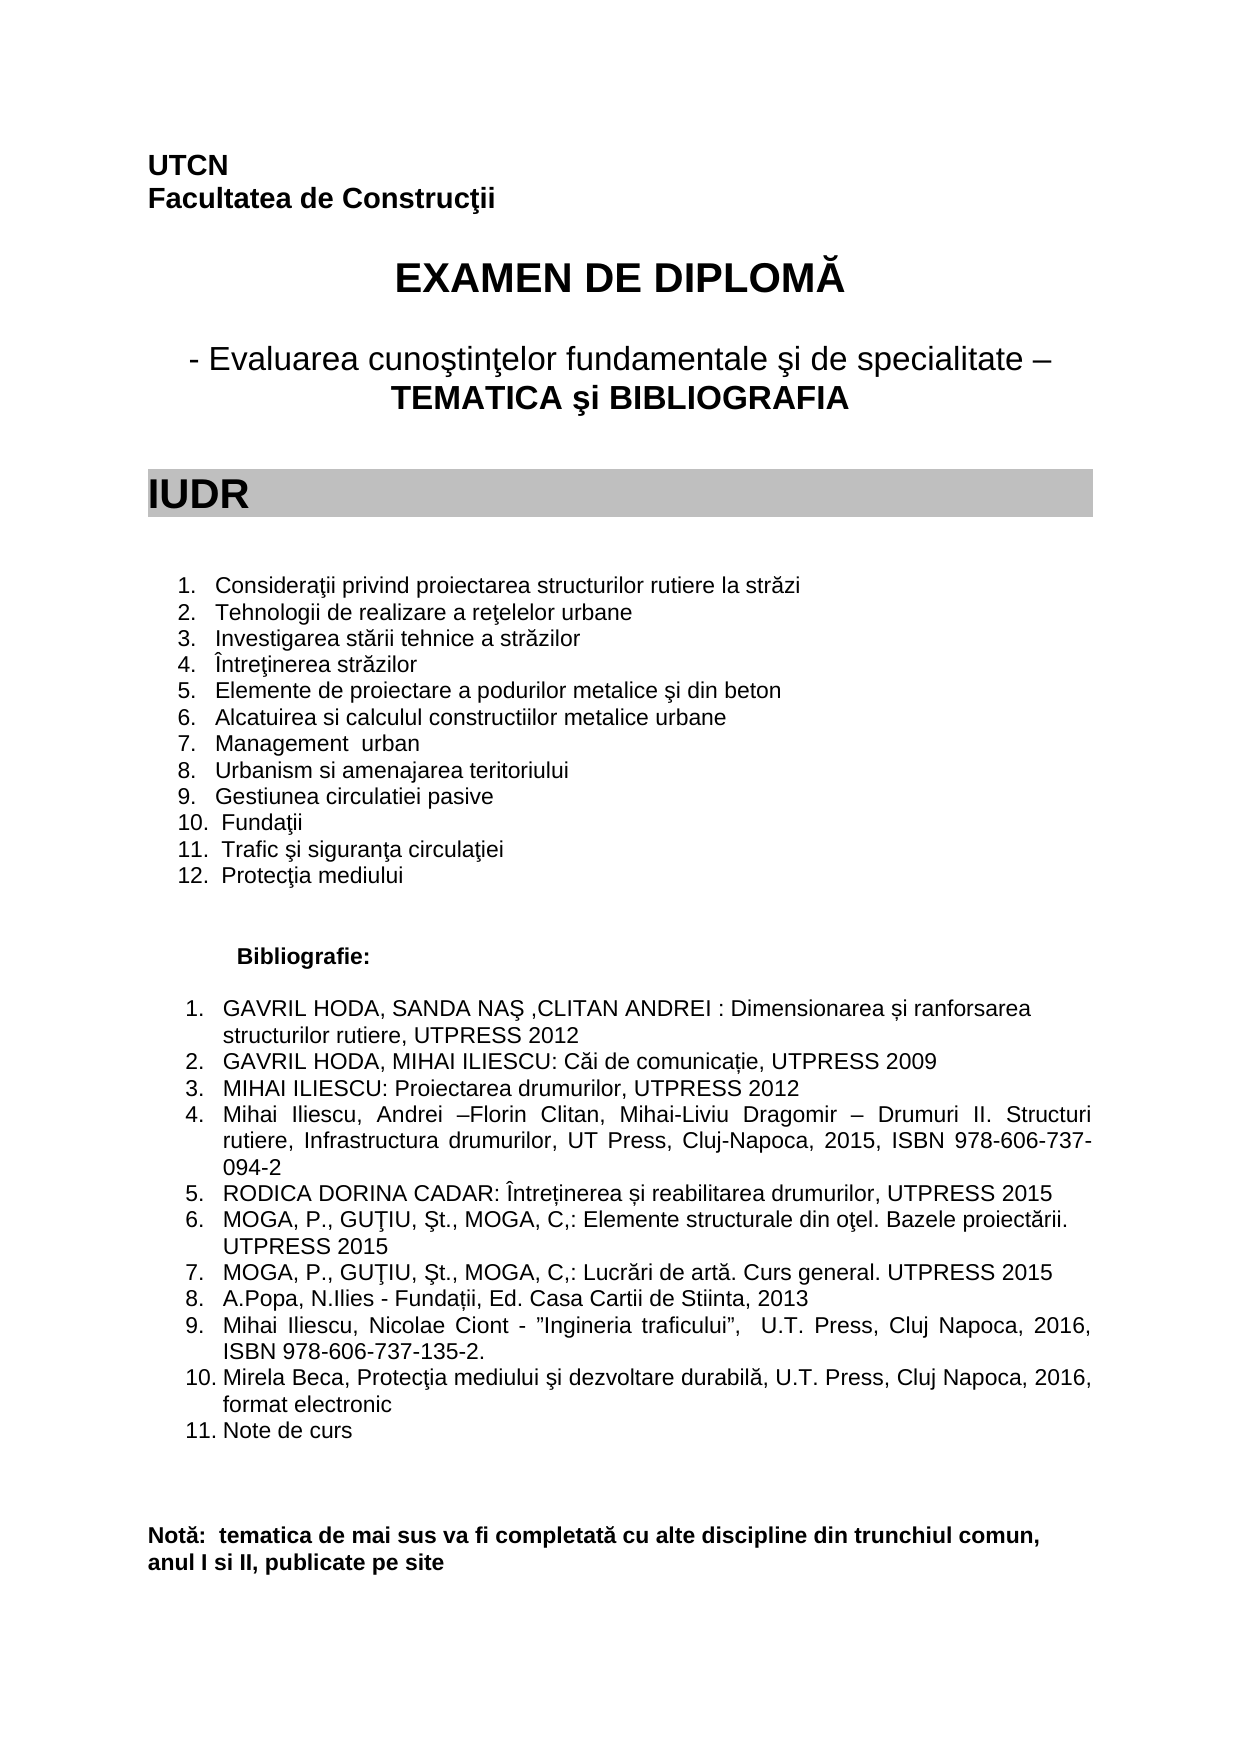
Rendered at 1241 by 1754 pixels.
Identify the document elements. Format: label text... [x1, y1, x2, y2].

list MIHAI ILIESCU: Proiectarea drumurilor, UTPRESS 2012 [185, 1074, 1093, 1101]
list Mirela Beca, Protecţia mediului şi dezvoltare durabilă, U.T. Press, Cluj Napoca, 2016, format electronic [185, 1364, 1093, 1417]
text IUDR [148, 469, 1093, 517]
list Management urban [177, 730, 1093, 757]
list MOGA, P., GUŢIU, Şt., MOGA, C,: Lucrări de artă. Curs general. UTPRESS 2015 [185, 1259, 1093, 1285]
list GAVRIL HODA, MIHAI ILIESCU: Căi de comunicație, UTPRESS 2009 [185, 1048, 1093, 1074]
list Protecţia mediului [177, 862, 1093, 888]
list Urbanism si amenajarea teritoriului [177, 757, 1093, 783]
list RODICA DORINA CADAR: Întreținerea și reabilitarea drumurilor, UTPRESS 2015 [185, 1180, 1093, 1206]
list A.Popa, N.Ilies - Fundații, Ed. Casa Cartii de Stiinta, 2013 [185, 1285, 1093, 1312]
text - Evaluarea cunoştinţelor fundamentale şi de specialitate – [148, 339, 1093, 378]
list Trafic şi siguranţa circulaţiei [177, 836, 1093, 862]
list Fundaţii [177, 809, 1093, 836]
list Alcatuirea si calculul constructiilor metalice urbane [177, 704, 1093, 730]
list Elemente de proiectare a podurilor metalice şi din beton [177, 677, 1093, 704]
list Întreţinerea străzilor [177, 651, 1093, 677]
list Note de curs [185, 1417, 1093, 1443]
list Investigarea stării tehnice a străzilor [177, 625, 1093, 651]
text Facultatea de Construcţii [148, 181, 1093, 215]
list GAVRIL HODA, SANDA NAŞ ,CLITAN ANDREI : Dimensionarea și ranforsarea structurilor rutiere, UTPRESS 2012 [185, 995, 1093, 1048]
list Mihai Iliescu, Andrei –Florin Clitan, Mihai-Liviu Dragomir – Drumuri II. Structuri rutiere, Infrastructura drumurilor, UT Press, Cluj-Napoca, 2015, ISBN 978-606-737-094-2 [185, 1101, 1093, 1180]
text TEMATICA şi BIBLIOGRAFIA [148, 378, 1093, 416]
list Tehnologii de realizare a reţelelor urbane [177, 598, 1093, 625]
list Mihai Iliescu, Nicolae Ciont - ”Ingineria traficului”, U.T. Press, Cluj Napoca, 2016, ISBN 978-606-737-135-2. [185, 1312, 1093, 1364]
list Consideraţii privind proiectarea structurilor rutiere la străzi [177, 572, 1093, 598]
text Notă: tematica de mai sus va fi completată cu alte discipline din trunchiul comun, anul I si II, publicate pe site [148, 1522, 1093, 1575]
text EXAMEN DE DIPLOMĂ [148, 253, 1093, 301]
list MOGA, P., GUŢIU, Şt., MOGA, C,: Elemente structurale din oţel. Bazele proiectării. UTPRESS 2015 [185, 1206, 1093, 1259]
text Bibliografie: [148, 943, 1093, 969]
list Gestiunea circulatiei pasive [177, 783, 1093, 809]
text UTCN [148, 148, 1093, 181]
